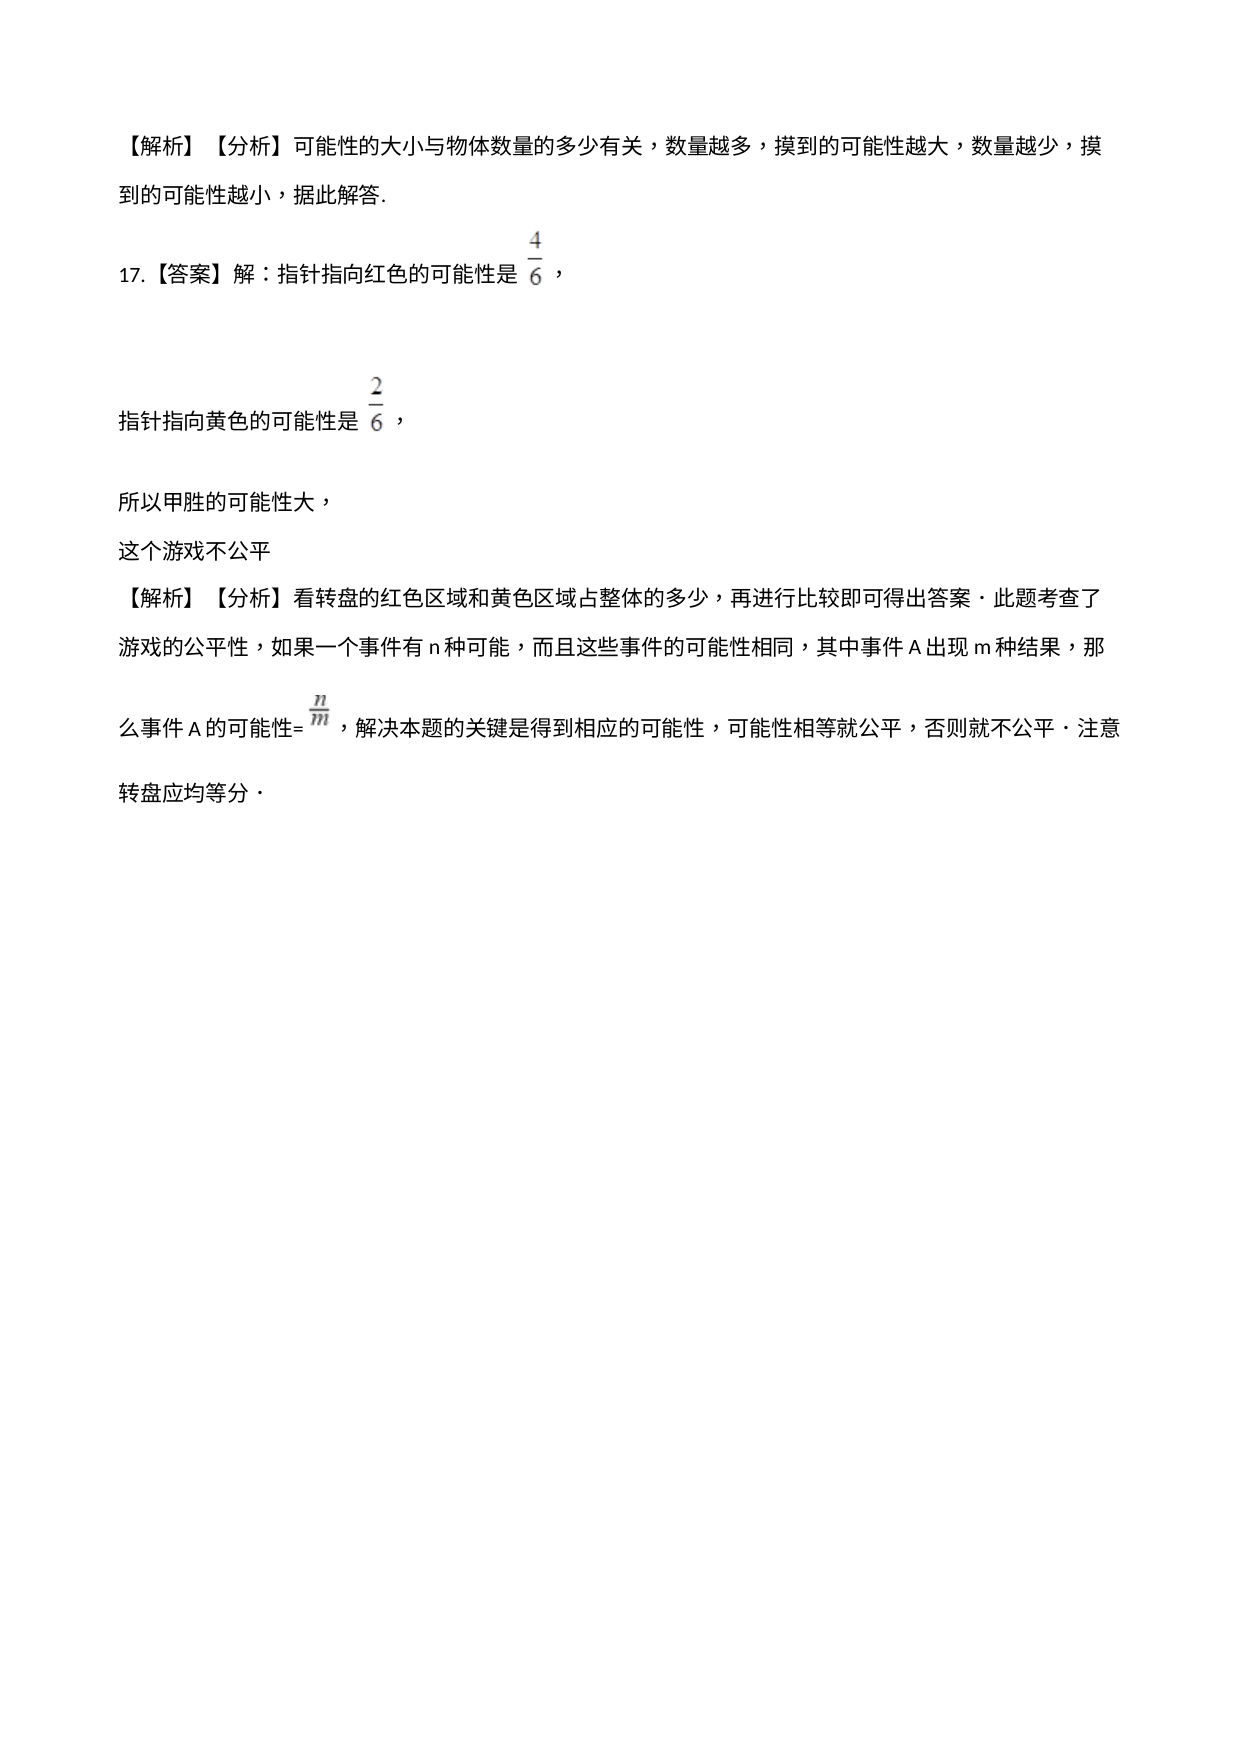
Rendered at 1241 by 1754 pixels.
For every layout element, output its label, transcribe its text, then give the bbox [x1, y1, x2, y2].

text 【解析】【分析】可能性的大小与物体数量的多少有关，数量越多，摸到的可能性越大，数量越少，摸到的可能性越小，据此解答. [118, 129, 1122, 211]
picture [523, 225, 549, 290]
picture [364, 371, 390, 436]
picture [308, 695, 334, 727]
text 【解析】【分析】看转盘的红色区域和黄色区域占整体的多少，再进行比较即可得出答案．此题考查了游戏的公平性，如果一个事件有n种可能，而且这些事件的可能性相同，其中事件A出现m种结果，那么事件A的可能性= ，解决本题的关键是得到相应的可能性，可能性相等就公平，否则就不公平．注意转盘应均等分． [118, 582, 1122, 809]
text 17.【答案】解：指针指向红色的可能性是 ， 指针指向黄色的可能性是 ， 所以甲胜的可能性大， 这个游戏不公平 [118, 226, 1122, 567]
